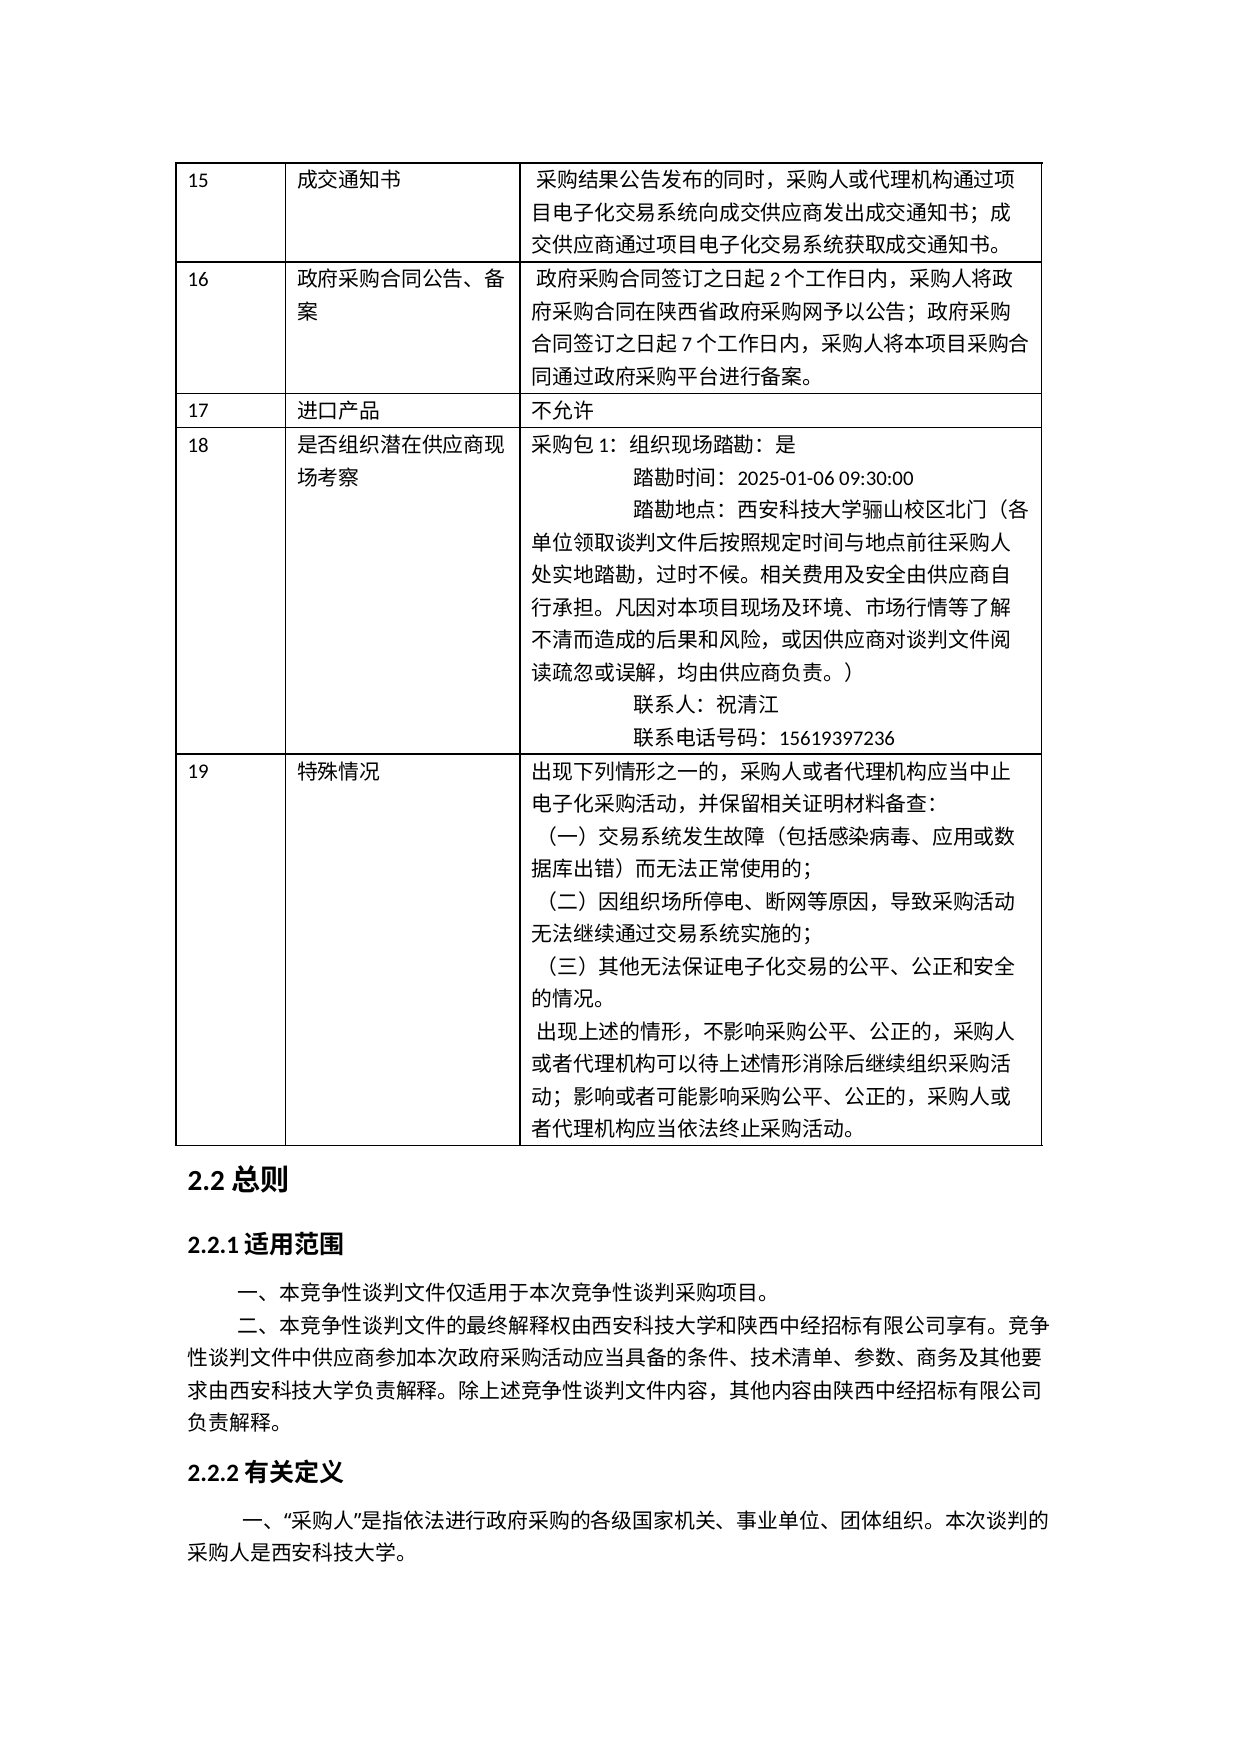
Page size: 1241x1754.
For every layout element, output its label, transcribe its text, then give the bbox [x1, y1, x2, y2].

table_cell 采购结果公告发布的同时，采购人或代理机构通过项目电子化交易系统向成交供应商发出成交通知书；成交供应商通过项目电子化交易系统获取成交通知书。 [521, 164, 1041, 261]
table_cell 出现下列情形之一的，采购人或者代理机构应当中止电子化采购活动，并保留相关证明材料备查： （一）交易系统发生故障（包括感染病毒、应用或数据库出错）而无法正常使用的； （二）因组织场所停电、断网等原因，导致采购活动无法继续通过交易系统实施的； （三）其他无法保证电子化交易的公平、公正和安全的情况。 出现上述的情形，不影响采购公平、公正的，采购人或者代理机构可以待上述情形消除后继续组织采购活动；影响或者可能影响采购公平、公正的，采购人或者代理机构应当依法终止采购活动。 [521, 755, 1041, 1145]
text 一、“采购人”是指依法进行政府采购的各级国家机关、事业单位、团体组织。本次谈判的采购人是西安科技大学。 [187, 1504, 1053, 1569]
table_cell 15 [177, 164, 285, 261]
table_cell 18 [177, 428, 285, 753]
text 一、本竞争性谈判文件仅适用于本次竞争性谈判采购项目。 [187, 1276, 1053, 1309]
table_cell 16 [177, 263, 285, 393]
table_cell 19 [177, 755, 285, 1145]
table_cell 是否组织潜在供应商现场考察 [286, 428, 519, 753]
text 2.2总则 [187, 1146, 1053, 1211]
table_cell 特殊情况 [286, 755, 519, 1145]
table_cell 采购包1：组织现场踏勘：是 踏勘时间：2025-01-06 09:30:00 踏勘地点：西安科技大学骊山校区北门（各单位领取谈判文件后按照规定时间与地点前往采购人处实地踏勘，过时不候。相关费用及安全由供应商自行承担。凡因对本项目现场及环境、市场行情等了解不清而造成的后果和风险，或因供应商对谈判文件阅读疏忽或误解，均由供应商负责。） 联系人：祝清江 联系电话号码：15619397236 [521, 428, 1041, 753]
table_cell 政府采购合同公告、备案 [286, 263, 519, 393]
table_cell 进口产品 [286, 394, 519, 427]
table_cell 不允许 [521, 394, 1041, 427]
text 二、本竞争性谈判文件的最终解释权由西安科技大学和陕西中经招标有限公司享有。竞争性谈判文件中供应商参加本次政府采购活动应当具备的条件、技术清单、参数、商务及其他要求由西安科技大学负责解释。除上述竞争性谈判文件内容，其他内容由陕西中经招标有限公司负责解释。 [187, 1309, 1053, 1439]
table_cell 成交通知书 [286, 164, 519, 261]
table_cell 17 [177, 394, 285, 427]
table_cell 政府采购合同签订之日起2个工作日内，采购人将政府采购合同在陕西省政府采购网予以公告；政府采购合同签订之日起7个工作日内，采购人将本项目采购合同通过政府采购平台进行备案。 [521, 263, 1041, 393]
text 2.2.1适用范围 [187, 1211, 1053, 1276]
text 2.2.2有关定义 [187, 1439, 1053, 1504]
